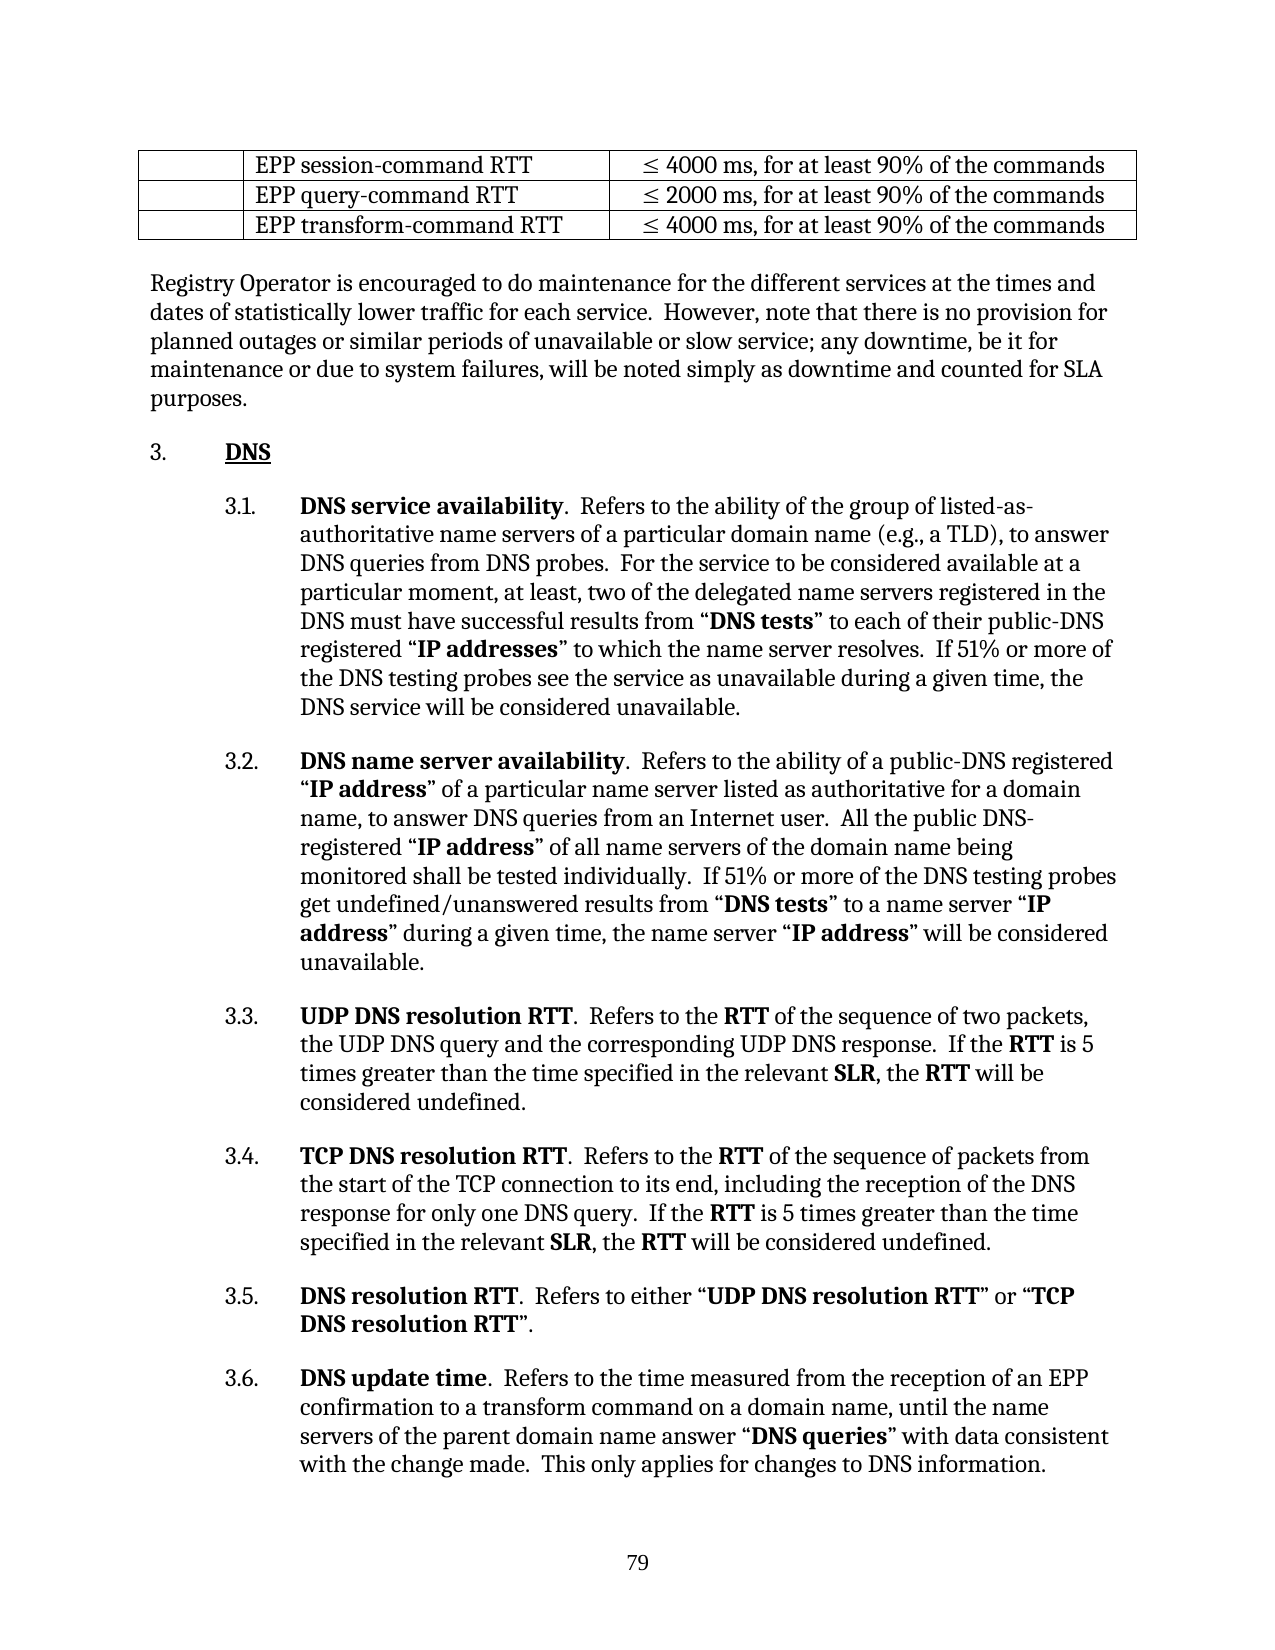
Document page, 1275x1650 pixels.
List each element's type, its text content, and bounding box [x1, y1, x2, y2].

table_cell [139, 151, 243, 180]
table_cell 4000 ms, for at least 90% of the commands [610, 211, 1136, 239]
text Registry Operator is encouraged to do maintenance for the different services at the times and dates of statistically lower traffic for each service. However, note that there is no provision for planned outages or similar periods of unavailable or slow service; any downtime, be it for maintenance or due to system failures, will be noted simply as downtime and counted for SLA purposes. [150, 269, 1125, 413]
table_cell EPP session-command RTT [244, 151, 609, 180]
table_cell 2000 ms, for at least 90% of the commands [610, 181, 1136, 209]
text TCP DNS resolution RTT. Refers to the RTT of the sequence of packets from the start of the TCP connection to its end, including the reception of the DNS response for only one DNS query. If the RTT is 5 times greater than the time specified in the relevant SLR, the RTT will be considered undefined. [225, 1142, 1125, 1257]
text UDP DNS resolution RTT. Refers to the RTT of the sequence of two packets, the UDP DNS query and the corresponding UDP DNS response. If the RTT is 5 times greater than the time specified in the relevant SLR, the RTT will be considered undefined. [225, 1002, 1125, 1117]
text DNS resolution RTT. Refers to either “UDP DNS resolution RTT” or “TCP DNS resolution RTT”. [225, 1282, 1125, 1339]
table_cell 4000 ms, for at least 90% of the commands [610, 151, 1136, 180]
text DNS [150, 438, 1125, 467]
table_cell [139, 211, 243, 239]
table_cell EPP transform-command RTT [244, 211, 609, 239]
table_cell [139, 181, 243, 209]
table_cell EPP query-command RTT [244, 181, 609, 209]
text DNS name server availability. Refers to the ability of a public-DNS registered “IP address” of a particular name server listed as authoritative for a domain name, to answer DNS queries from an Internet user. All the public DNS-registered “IP address” of all name servers of the domain name being monitored shall be tested individually. If 51% or more of the DNS testing probes get undefined/unanswered results from “DNS tests” to a name server “IP address” during a given time, the name server “IP address” will be considered unavailable. [225, 747, 1125, 977]
text DNS update time. Refers to the time measured from the reception of an EPP confirmation to a transform command on a domain name, until the name servers of the parent domain name answer “DNS queries” with data consistent with the change made. This only applies for changes to DNS information. [225, 1364, 1125, 1479]
text DNS service availability. Refers to the ability of the group of listed-as-authoritative name servers of a particular domain name (e.g., a TLD), to answer DNS queries from DNS probes. For the service to be considered available at a particular moment, at least, two of the delegated name servers registered in the DNS must have successful results from “DNS tests” to each of their public-DNS registered “IP addresses” to which the name server resolves. If 51% or more of the DNS testing probes see the service as unavailable during a given time, the DNS service will be considered unavailable. [225, 492, 1125, 722]
